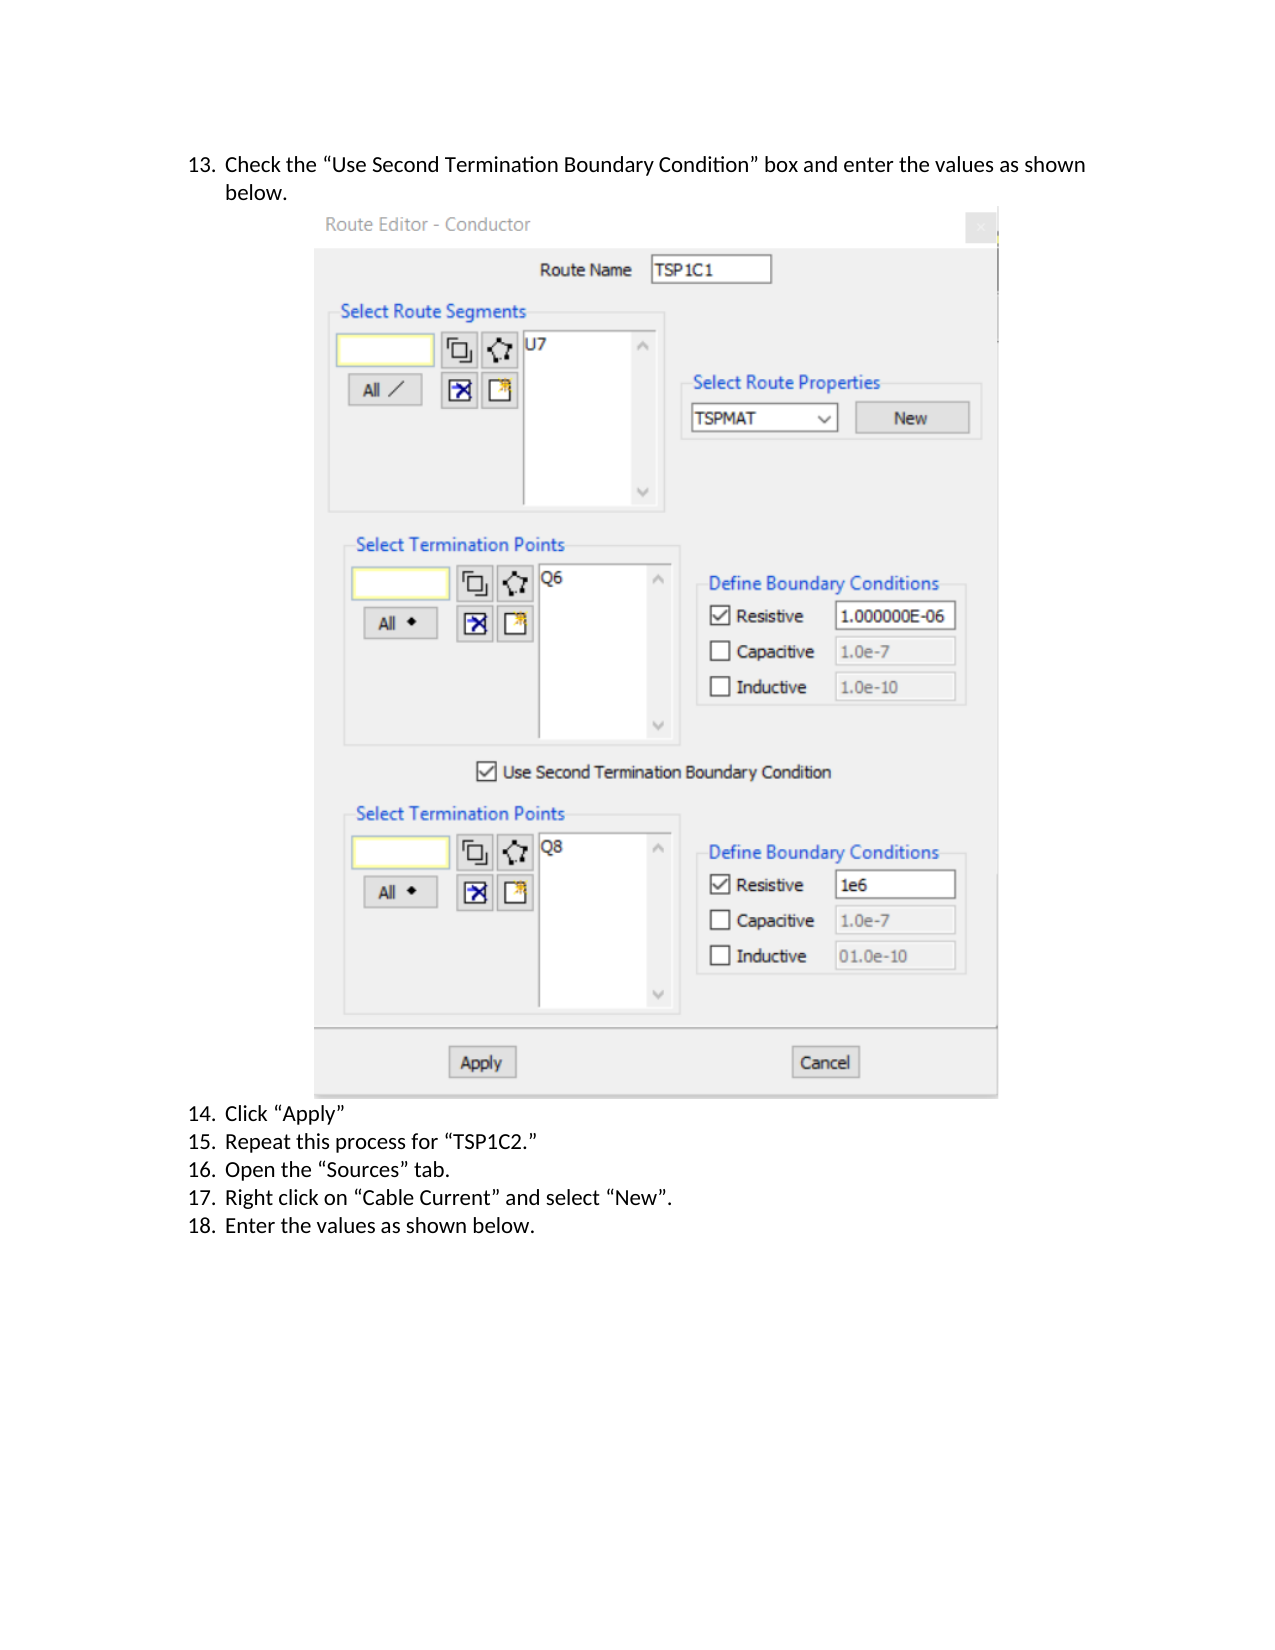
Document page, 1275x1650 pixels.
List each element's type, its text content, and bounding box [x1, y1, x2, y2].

list Check the “Use Second Termination Boundary Condition” box and enter the values as shown below. [187, 150, 1125, 206]
list Repeat this process for “TSP1C2.” [187, 1127, 1125, 1155]
picture [314, 206, 999, 1099]
list Enter the values as shown below. [187, 1211, 1125, 1239]
list Open the “Sources” tab. [187, 1155, 1125, 1183]
list Right click on “Cable Current” and select “New”. [187, 1183, 1125, 1211]
list Click “Apply” [187, 1099, 1125, 1127]
